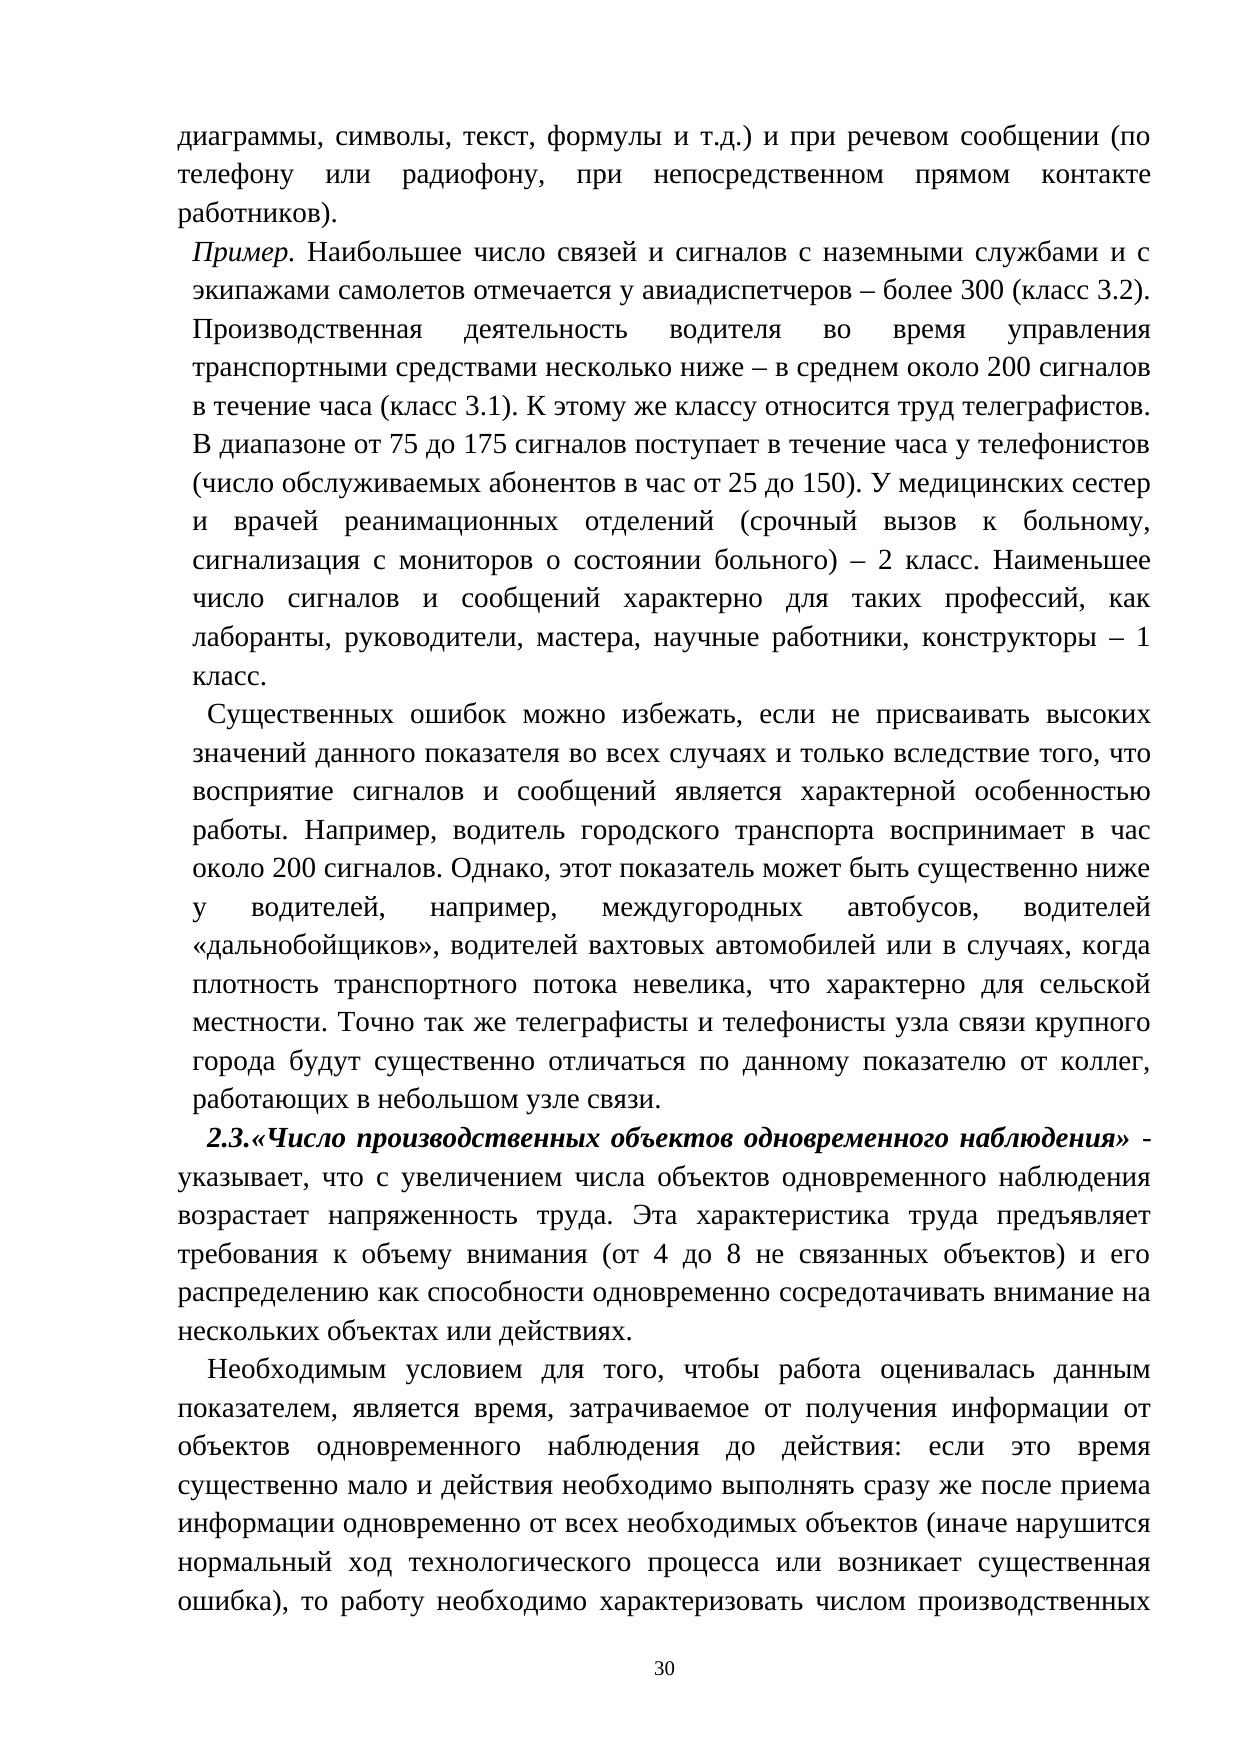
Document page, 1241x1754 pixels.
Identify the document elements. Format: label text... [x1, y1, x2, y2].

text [177, 1351, 1152, 1616]
text Существенных ошибок можно избежать, если не присваивать высоких значений данного показателя во всех случаях и только вследствие того, что восприятие сигналов и сообщений является характерной особенностью работы. Например, водитель городского транспорта воспринимает в час около 200 сигналов. Однако, этот показатель может быть существенно ниже у водителей, например, междугородных автобусов, водителей «дальнобойщиков», водителей вахтовых автомобилей или в случаях, когда плотность транспортного потока невелика, что характерно для сельской местности. Точно так же телеграфисты и телефонисты узла связи крупного города будут существенно отличаться по данному показателю от коллег, работающих в небольшом узле связи. [192, 696, 1152, 1115]
text Пример. Наибольшее число связей и сигналов с наземными службами и с экипажами самолетов отмечается у авиадиспетчеров – более 300 (класс 3.2). Производственная деятельность водителя во время управления транспортными средствами несколько ниже – в среднем около 200 сигналов в течение часа (класс 3.1). К этому же классу относится труд телеграфистов. В диапазоне от 75 до 175 сигналов поступает в течение часа у телефонистов (число обслуживаемых абонентов в час от 25 до 150). У медицинских сестер и врачей реанимационных отделений (срочный вызов к больному, сигнализация с мониторов о состоянии больного) – 2 класс. Наименьшее число сигналов и сообщений характерно для таких профессий, как лаборанты, руководители, мастера, научные работники, конструкторы – 1 класс. [192, 234, 1152, 691]
list «Число производственных объектов одновременного наблюдения» - указывает, что с увеличением числа объектов одновременного наблюдения возрастает напряженность труда. Эта характеристика труда предъявляет требования к объему внимания (от 4 до 8 не связанных объектов) и его распределению как способности одновременно сосредотачивать внимание на нескольких объектах или действиях. [177, 1120, 1152, 1346]
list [177, 118, 1152, 229]
